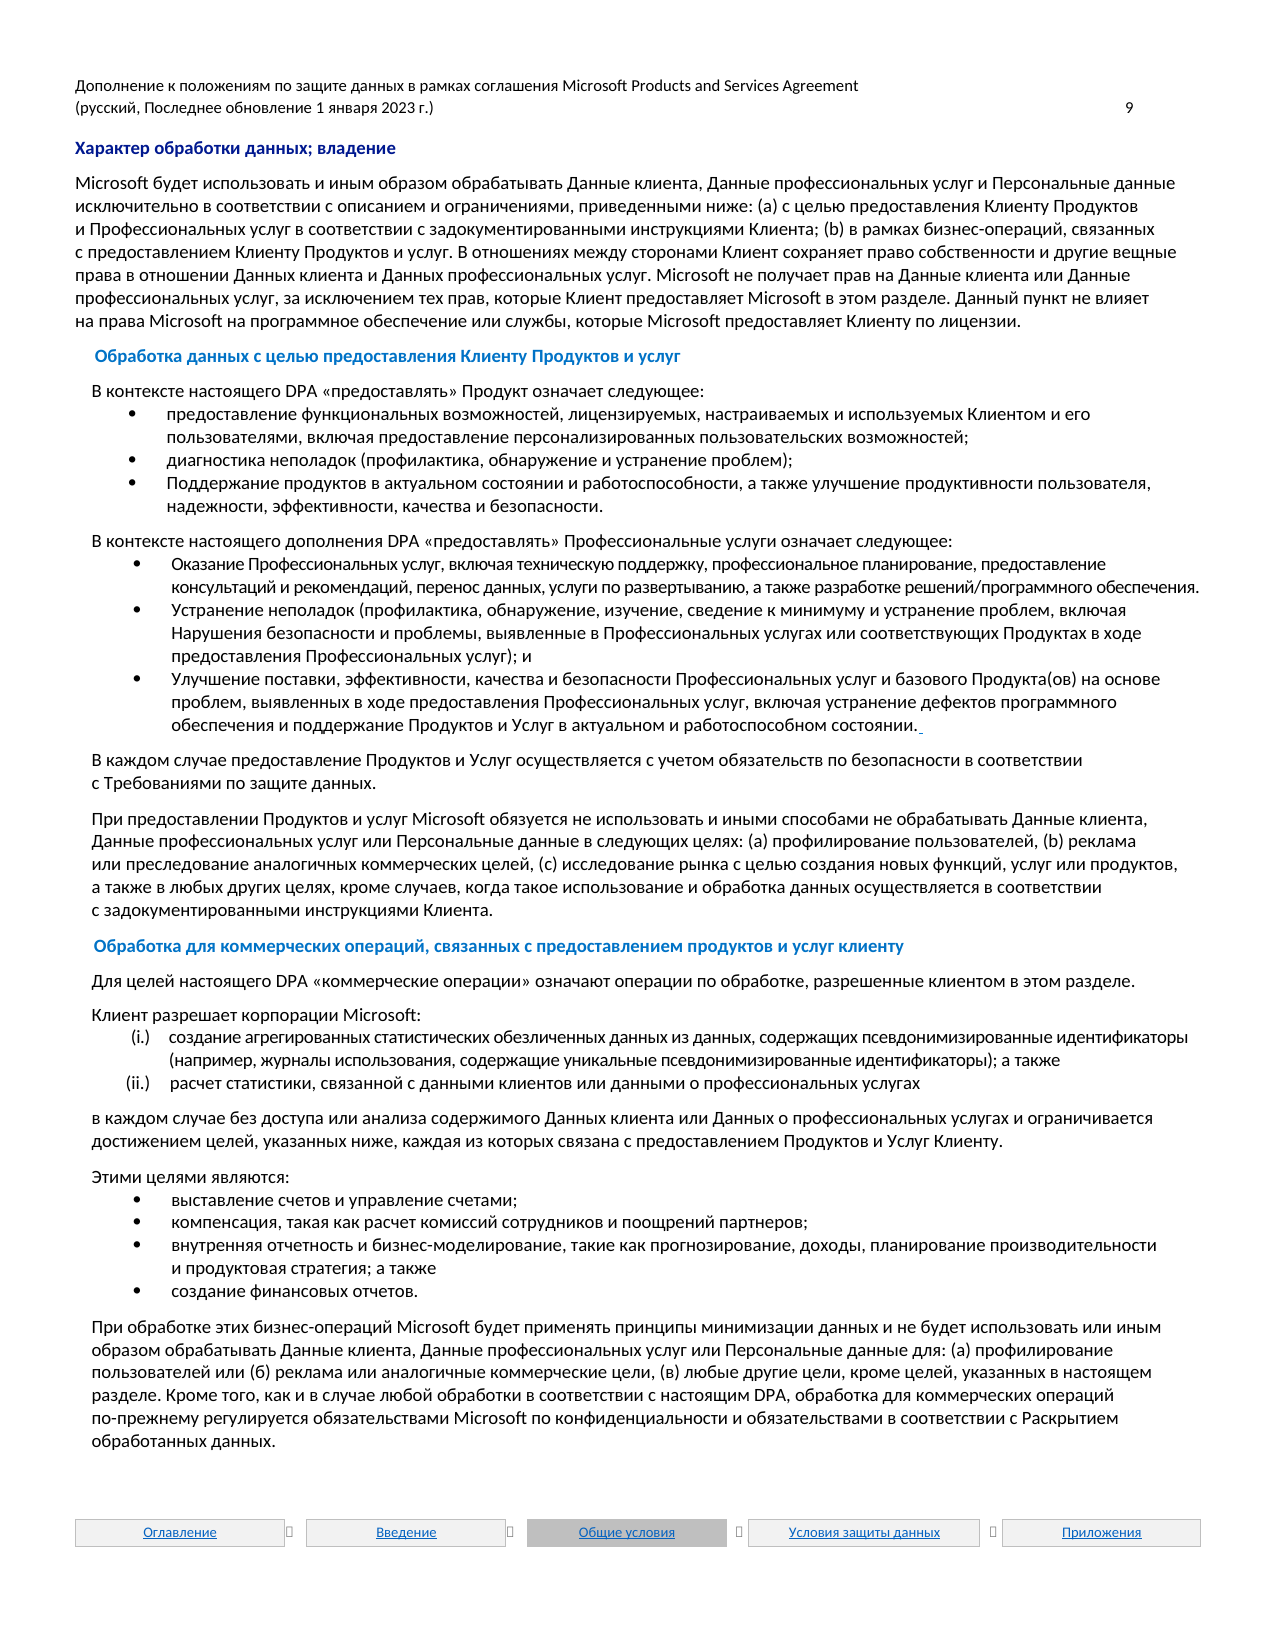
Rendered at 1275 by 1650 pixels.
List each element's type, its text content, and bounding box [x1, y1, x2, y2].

list Обработка данных с целью предоставления Клиенту Продуктов и услуг [94, 344, 1200, 367]
subtitle Характер обработки данных; владение [75, 136, 1200, 159]
list Обработка для коммерческих операций, связанных с предоставлением продуктов и услуг клиенту [94, 934, 1200, 957]
list В контексте настоящего дополнения DPA «предоставлять» Профессиональные услуги означает следующее: [91, 530, 1200, 553]
list Microsoft будет использовать и иным образом обрабатывать Данные клиента, Данные профессиональных услуг и Персональные данные исключительно в соответствии с описанием и ограничениями, приведенными ниже: (a) с целью предоставления Клиенту Продуктов и Профессиональных услуг в соответствии с задокументированными инструкциями Клиента; (b) в рамках бизнес-операций, связанных с предоставлением Клиенту Продуктов и услуг. В отношениях между сторонами Клиент сохраняет право собственности и другие вещные права в отношении Данных клиента и Данных профессиональных услуг. Microsoft не получает прав на Данные клиента или Данные профессиональных услуг, за исключением тех прав, которые Клиент предоставляет Microsoft в этом разделе. Данный пункт не влияет на права Microsoft на программное обеспечение или службы, которые Microsoft предоставляет Клиенту по лицензии. [75, 171, 1200, 332]
list В контексте настоящего DPA «предоставлять» Продукт означает следующее: [91, 380, 1200, 403]
list предоставление функциональных возможностей, лицензируемых, настраиваемых и используемых Клиентом и его пользователями, включая предоставление персонализированных пользовательских возможностей; [129, 403, 1200, 448]
list создание финансовых отчетов. [133, 1279, 1200, 1302]
list При обработке этих бизнес-операций Microsoft будет применять принципы минимизации данных и не будет использовать или иным образом обрабатывать Данные клиента, Данные профессиональных услуг или Персональные данные для: (a) профилирование пользователей или (б) реклама или аналогичные коммерческие цели, (в) любые другие цели, кроме целей, указанных в настоящем разделе. Кроме того, как и в случае любой обработки в соответствии с настоящим DPA, обработка для коммерческих операций по-прежнему регулируется обязательствами Microsoft по конфиденциальности и обязательствами в соответствии с Раскрытием обработанных данных. [91, 1315, 1200, 1452]
list Улучшение поставки, эффективности, качества и безопасности Профессиональных услуг и базового Продукта(ов) на основе проблем, выявленных в ходе предоставления Профессиональных услуг, включая устранение дефектов программного обеспечения и поддержание Продуктов и Услуг в актуальном и работоспособном состоянии. [133, 667, 1200, 736]
list Для целей настоящего DPA «коммерческие операции» означают операции по обработке, разрешенные клиентом в этом разделе. [91, 969, 1200, 992]
list Клиент разрешает корпорации Microsoft: [91, 1005, 1200, 1025]
list внутренняя отчетность и бизнес-моделирование, такие как прогнозирование, доходы, планирование производительности и продуктовая стратегия; а также [133, 1234, 1200, 1279]
list Поддержание продуктов в актуальном состоянии и работоспособности, а также улучшение продуктивности пользователя, надежности, эффективности, качества и безопасности. [129, 471, 1200, 517]
list Устранение неполадок (профилактика, обнаружение, изучение, сведение к минимуму и устранение проблем, включая Нарушения безопасности и проблемы, выявленные в Профессиональных услугах или соответствующих Продуктах в ходе предоставления Профессиональных услуг); и [133, 598, 1200, 667]
list в каждом случае без доступа или анализа содержимого Данных клиента или Данных о профессиональных услугах и ограничивается достижением целей, указанных ниже, каждая из которых связана с предоставлением Продуктов и Услуг Клиенту. [91, 1107, 1200, 1152]
list В каждом случае предоставление Продуктов и Услуг осуществляется с учетом обязательств по безопасности в соответствии с Требованиями по защите данных. [91, 748, 1200, 794]
list выставление счетов и управление счетами; [133, 1188, 1200, 1211]
list диагностика неполадок (профилактика, обнаружение и устранение проблем); [129, 448, 1200, 471]
list Оказание Профессиональных услуг, включая техническую поддержку, профессиональное планирование, предоставление консультаций и рекомендаций, перенос данных, услуги по развертыванию, а также разработке решений/программного обеспечения. [133, 553, 1200, 598]
list При предоставлении Продуктов и услуг Microsoft обязуется не использовать и иными способами не обрабатывать Данные клиента, Данные профессиональных услуг или Персональные данные в следующих целях: (a) профилирование пользователей, (b) реклама или преследование аналогичных коммерческих целей, (c) исследование рынка с целью создания новых функций, услуг или продуктов, а также в любых других целях, кроме случаев, когда такое использование и обработка данных осуществляется в соответствии с задокументированными инструкциями Клиента. [91, 807, 1200, 921]
list создание агрегированных статистических обезличенных данных из данных, содержащих псевдонимизированные идентификаторы (например, журналы использования, содержащие уникальные псевдонимизированные идентификаторы); а также [150, 1025, 1200, 1071]
list Этими целями являются: [91, 1165, 1200, 1188]
list компенсация, такая как расчет комиссий сотрудников и поощрений партнеров; [133, 1211, 1200, 1234]
list расчет статистики, связанной с данными клиентов или данными о профессиональных услугах [150, 1071, 1200, 1094]
